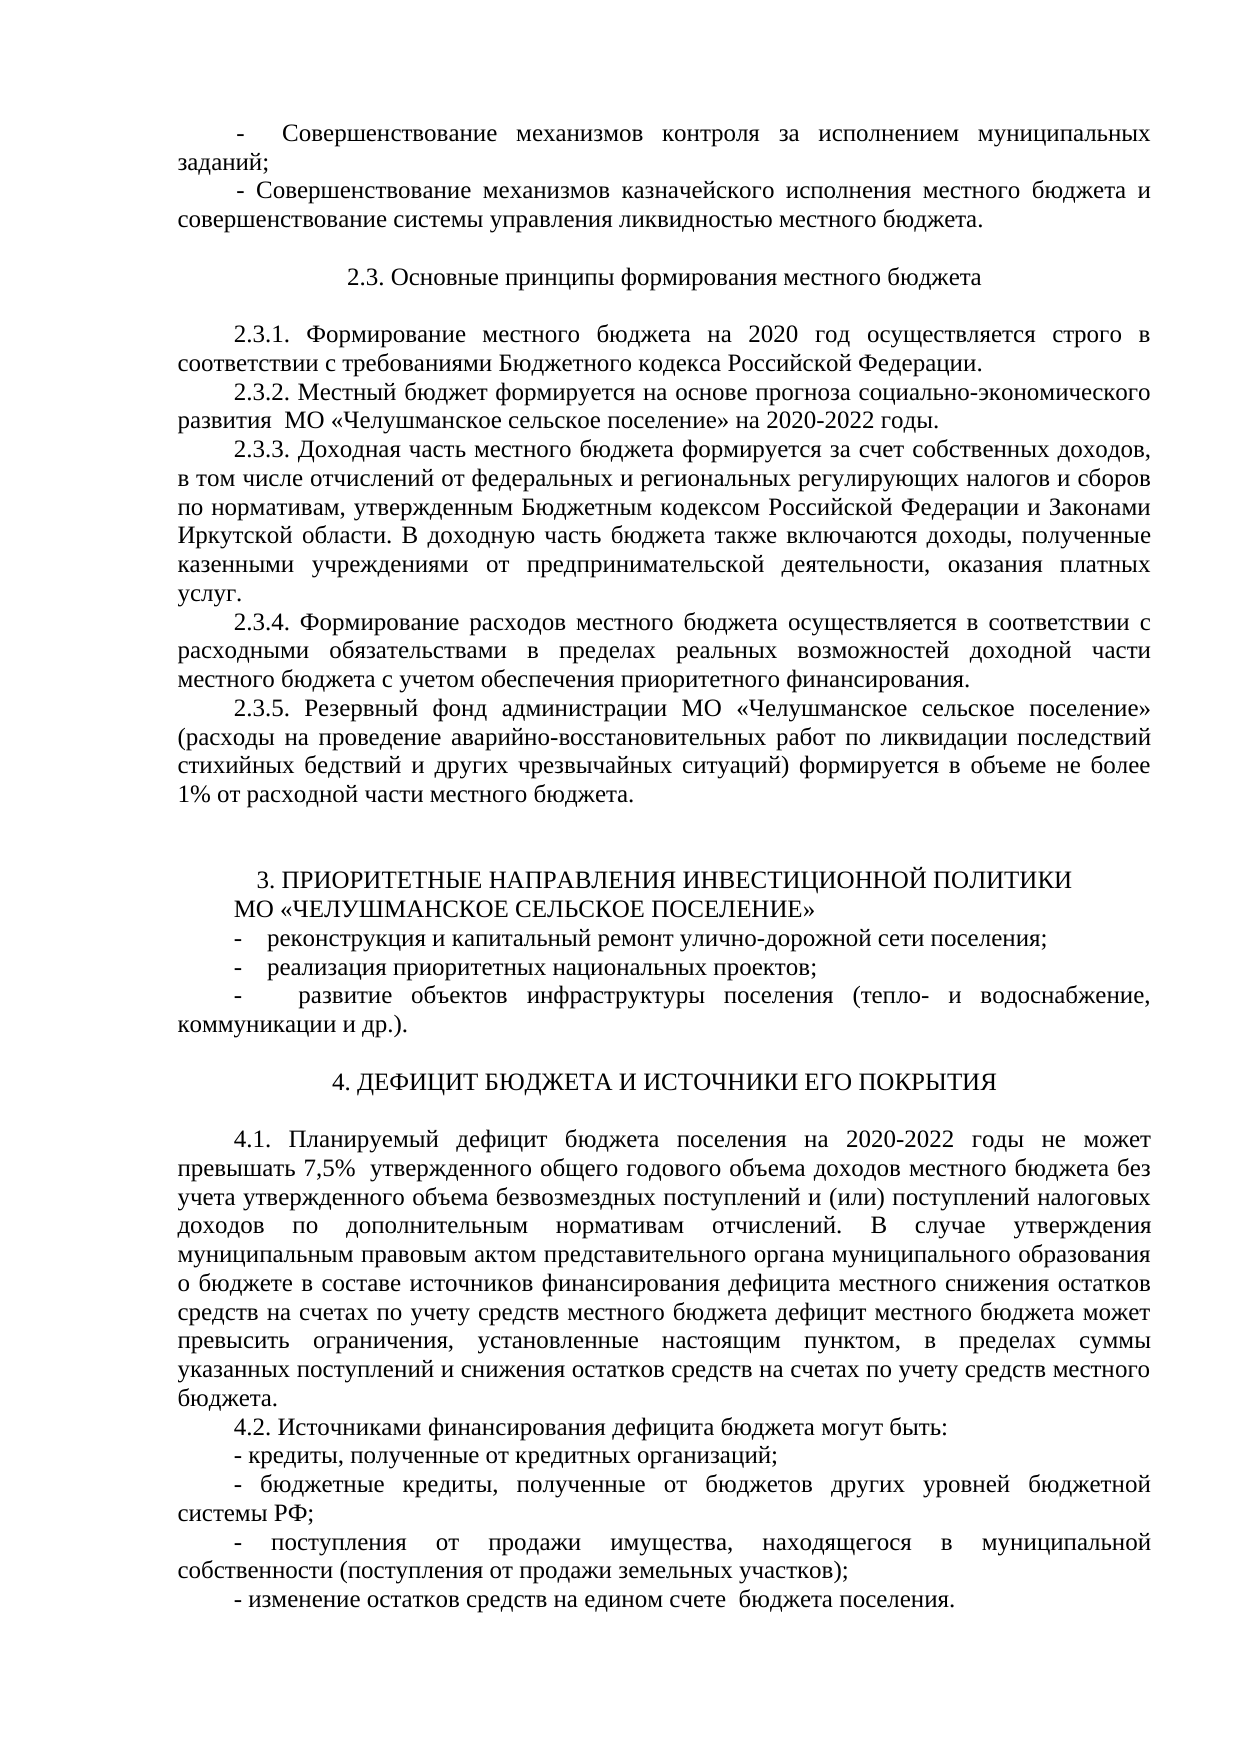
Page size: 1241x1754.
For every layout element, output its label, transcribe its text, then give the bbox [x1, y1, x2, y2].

text 2.3.5. Резервный фонд администрации МО «Челушманское сельское поселение» (расходы на проведение аварийно-восстановительных работ по ликвидации последствий стихийных бедствий и других чрезвычайных ситуаций) формируется в объеме не более 1% от расходной части местного бюджета. [177, 693, 1152, 808]
text - развитие объектов инфраструктуры поселения (тепло- и водоснабжение, коммуникации и др.). [177, 981, 1152, 1038]
text - изменение остатков средств на едином счете бюджета поселения. [177, 1584, 1152, 1613]
text 4.2. Источниками финансирования дефицита бюджета могут быть: [177, 1412, 1152, 1441]
text - реализация приоритетных национальных проектов; [177, 952, 1152, 981]
text - Совершенствование механизмов казначейского исполнения местного бюджета и совершенствование системы управления ликвидностью местного бюджета. [177, 176, 1152, 233]
text - реконструкция и капитальный ремонт улично-дорожной сети поселения; [177, 923, 1152, 952]
text 2.3. Основные принципы формирования местного бюджета [177, 262, 1152, 291]
text 4.1. Планируемый дефицит бюджета поселения на 2020-2022 годы не может превышать 7,5% утвержденного общего годового объема доходов местного бюджета без учета утвержденного объема безвозмездных поступлений и (или) поступлений налоговых доходов по дополнительным нормативам отчислений. В случае утверждения муниципальным правовым актом представительного органа муниципального образования о бюджете в составе источников финансирования дефицита местного снижения остатков средств на счетах по учету средств местного бюджета дефицит местного бюджета может превысить ограничения, установленные настоящим пунктом, в пределах суммы указанных поступлений и снижения остатков средств на счетах по учету средств местного бюджета. [177, 1124, 1152, 1182]
text 4. ДЕФИЦИТ БЮДЖЕТА И ИСТОЧНИКИ ЕГО ПОКРЫТИЯ [177, 1067, 1152, 1096]
text 2.3.3. Доходная часть местного бюджета формируется за счет собственных доходов, в том числе отчислений от федеральных и региональных регулирующих налогов и сборов по нормативам, утвержденным Бюджетным кодексом Российской Федерации и Законами Иркутской области. В доходную часть бюджета также включаются доходы, полученные казенными учреждениями от предпринимательской деятельности, оказания платных услуг. [177, 434, 1152, 607]
text - Совершенствование механизмов контроля за исполнением муниципальных заданий; [177, 118, 1152, 176]
text 2.3.4. Формирование расходов местного бюджета осуществляется в соответствии с расходными обязательствами в пределах реальных возможностей доходной части местного бюджета с учетом обеспечения приоритетного финансирования. [177, 607, 1152, 693]
text 2.3.1. Формирование местного бюджета на 2020 год осуществляется строго в соответствии с требованиями Бюджетного кодекса Российской Федерации. [177, 319, 1152, 377]
text 3. ПРИОРИТЕТНЫЕ НАПРАВЛЕНИЯ ИНВЕСТИЦИОННОЙ ПОЛИТИКИ [177, 866, 1152, 894]
text - бюджетные кредиты, полученные от бюджетов других уровней бюджетной системы РФ; [177, 1469, 1152, 1527]
text 2.3.2. Местный бюджет формируется на основе прогноза социально-экономического развития МО «Челушманское сельское поселение» на 2020-2022 годы. [177, 377, 1152, 434]
text - кредиты, полученные от кредитных организаций; [177, 1441, 1152, 1469]
text МО «ЧЕЛУШМАНСКОЕ СЕЛЬСКОЕ ПОСЕЛЕНИЕ» [177, 894, 1152, 923]
text - поступления от продажи имущества, находящегося в муниципальной собственности (поступления от продажи земельных участков); [177, 1527, 1152, 1584]
text 4.1. Планируемый дефицит бюджета поселения на 2020-2022 годы не может превышать 7,5% утвержденного общего годового объема доходов местного бюджета без учета утвержденного объема безвозмездных поступлений и (или) поступлений налоговых доходов по дополнительным нормативам отчислений. В случае утверждения муниципальным правовым актом представительного органа муниципального образования о бюджете в составе источников финансирования дефицита местного снижения остатков средств на счетах по учету средств местного бюджета дефицит местного бюджета может превысить ограничения, установленные настоящим пунктом, в пределах суммы указанных поступлений и снижения остатков средств на счетах по учету средств местного бюджета. [177, 1211, 1152, 1412]
